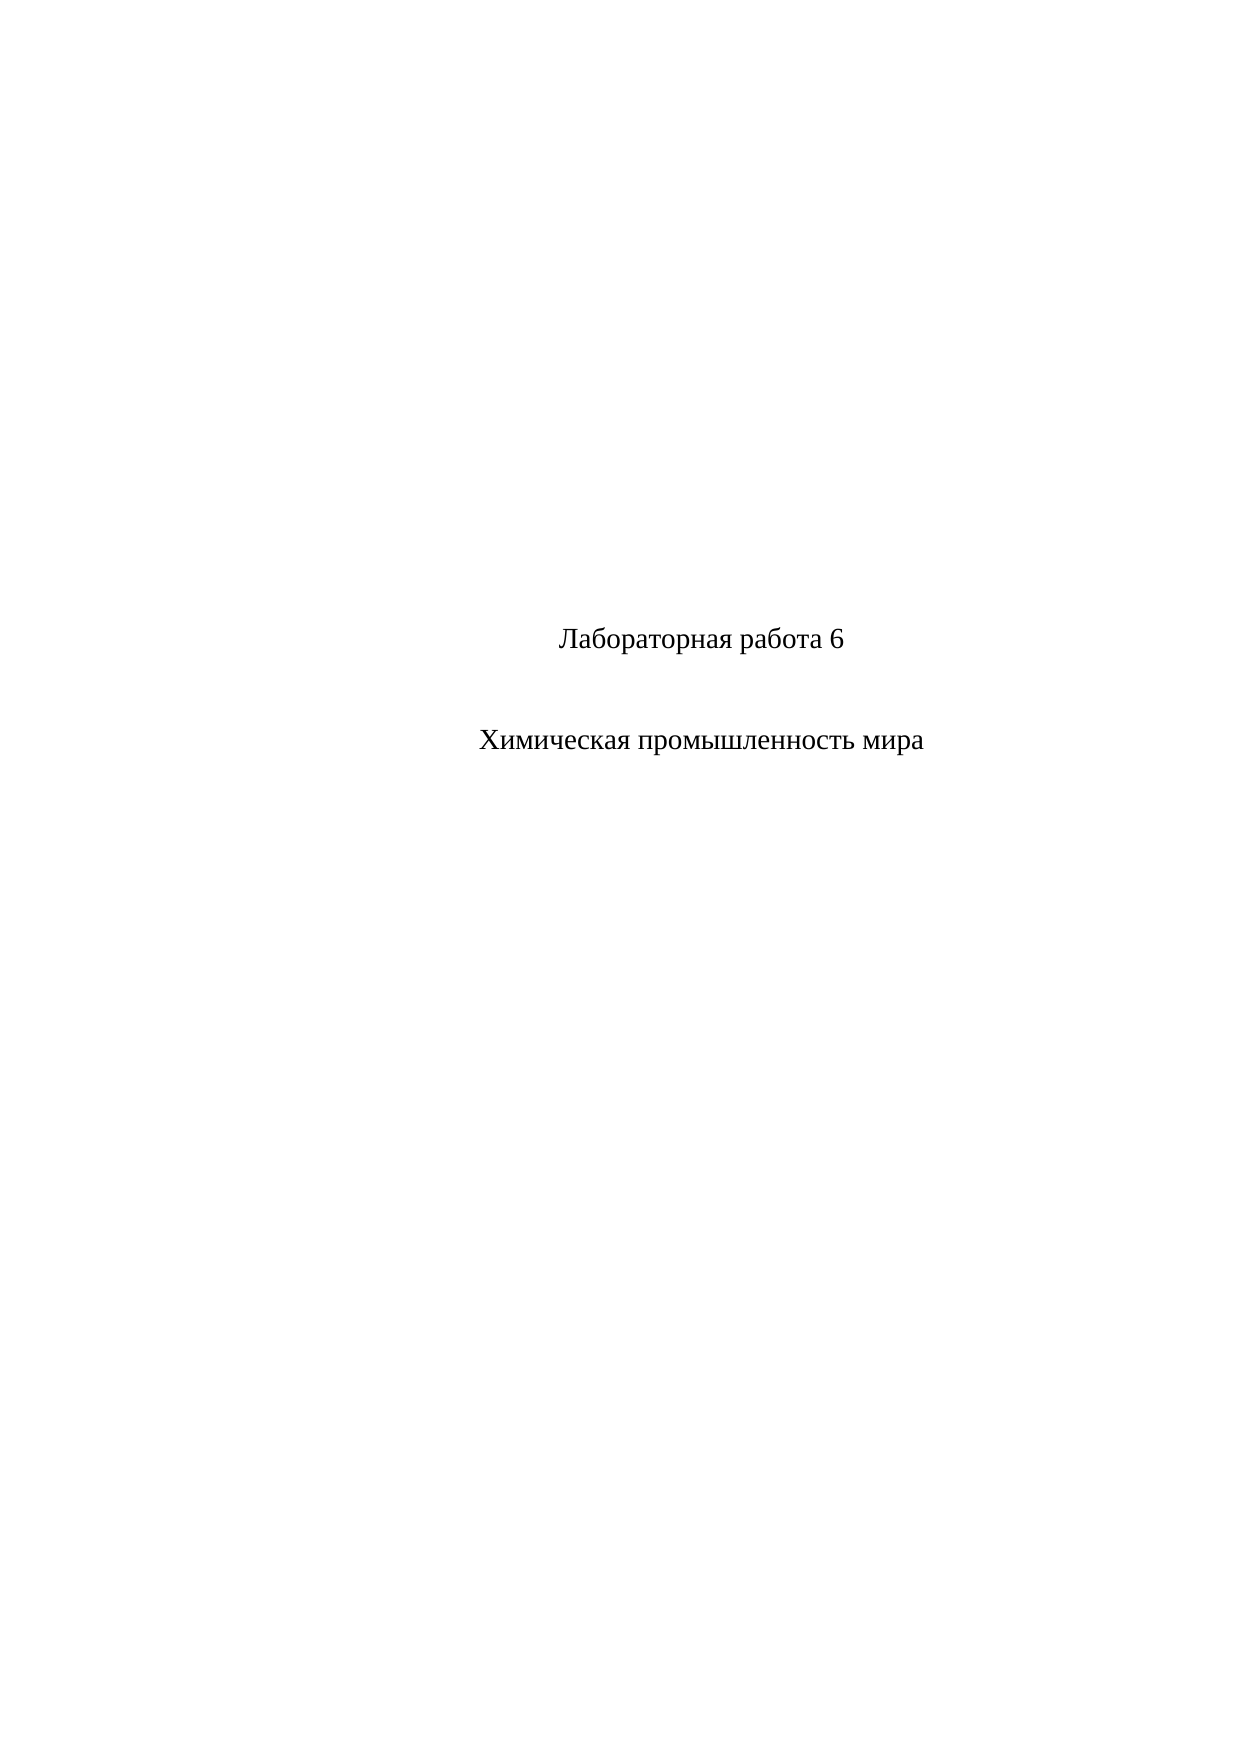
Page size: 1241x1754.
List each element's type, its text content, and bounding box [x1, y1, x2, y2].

text Лабораторная работа 6 [177, 621, 1152, 655]
text Химическая промышленность мира [177, 722, 1152, 755]
